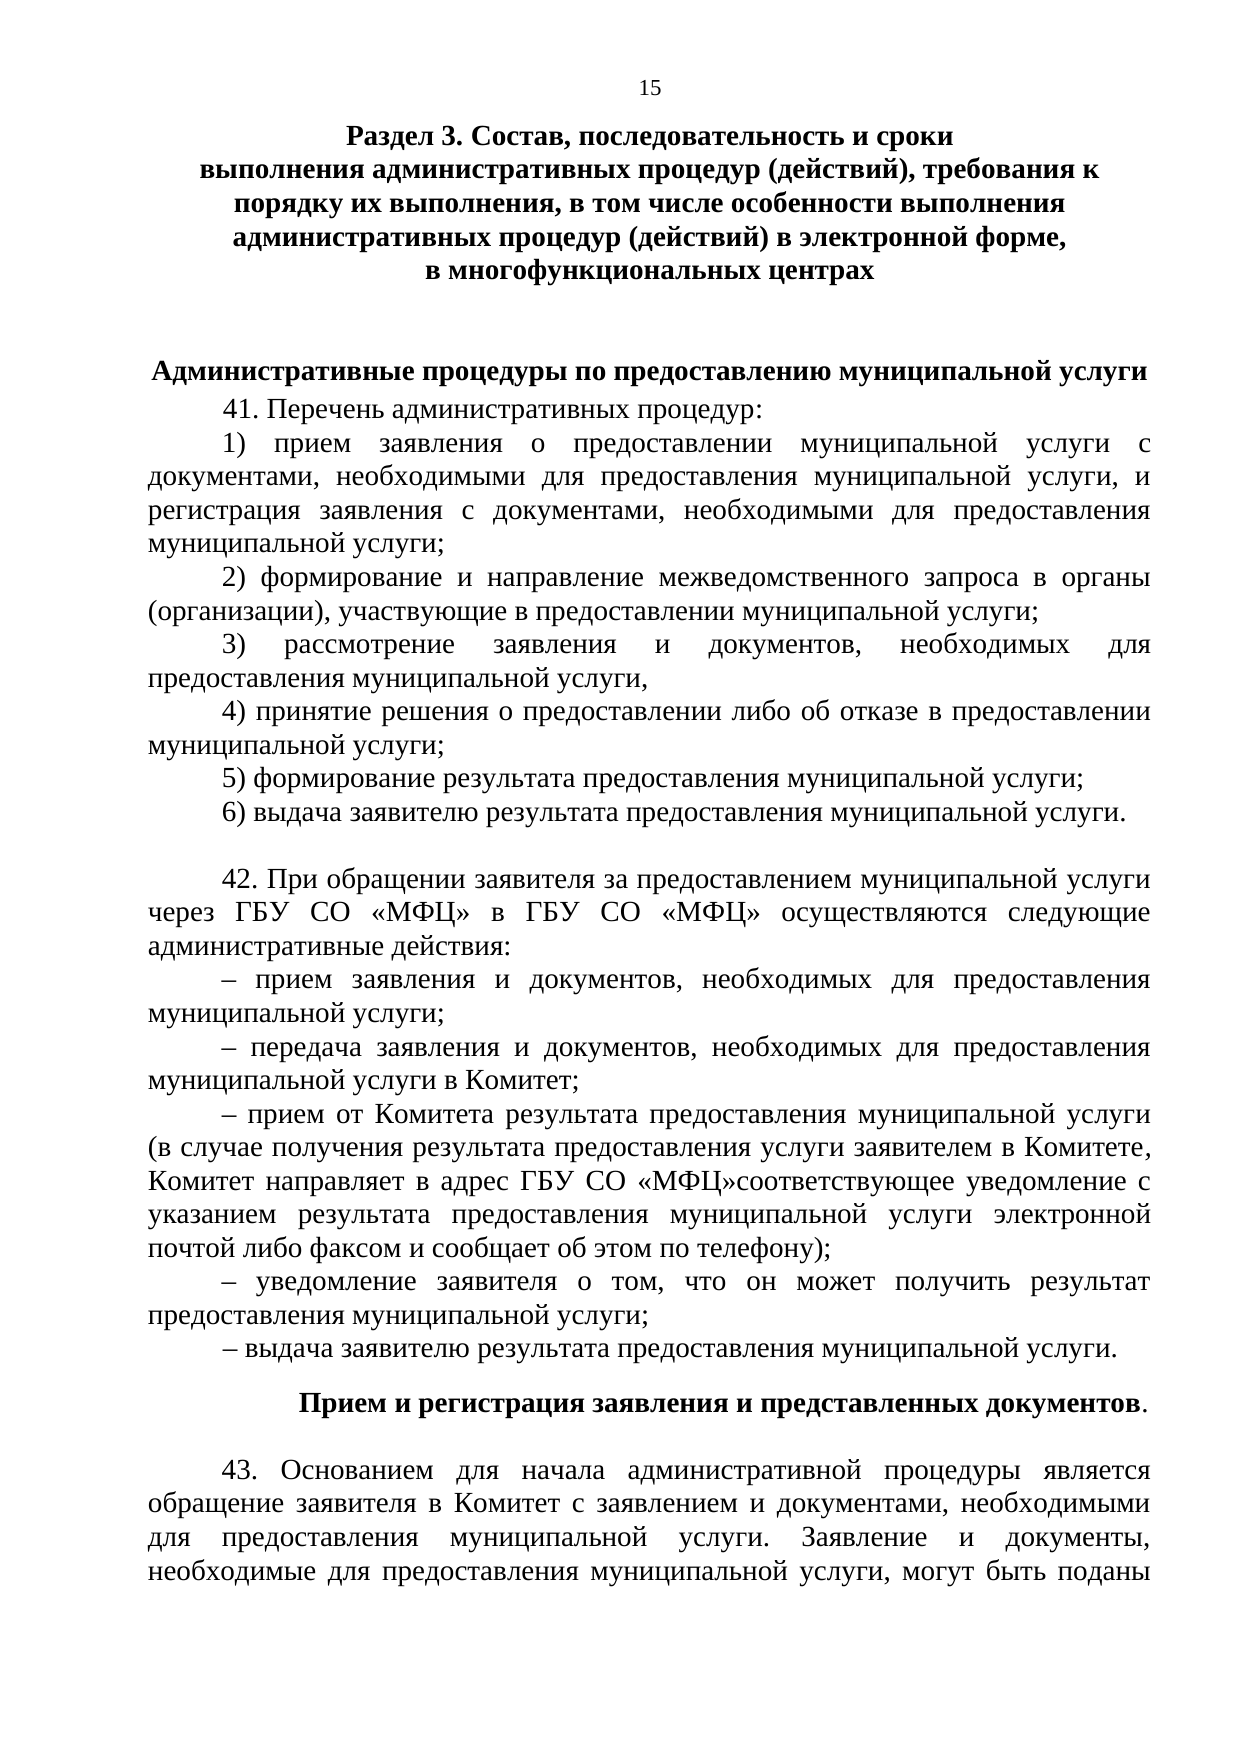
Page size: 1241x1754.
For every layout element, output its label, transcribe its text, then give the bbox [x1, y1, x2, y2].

text – прием заявления и документов, необходимых для предоставления муниципальной услуги; [148, 962, 1152, 1029]
text 2) формирование и направление межведомственного запроса в органы (организации), участвующие в предоставлении муниципальной услуги; [148, 559, 1152, 626]
text 1) прием заявления о предоставлении муниципальной услуги с документами, необходимыми для предоставления муниципальной услуги, и регистрация заявления с документами, необходимыми для предоставления муниципальной услуги; [148, 425, 1152, 559]
text в многофункциональных центрах [148, 252, 1152, 286]
text выполнения административных процедур (действий), требования к порядку их выполнения, в том числе особенности выполнения административных процедур (действий) в электронной форме, [148, 152, 1152, 252]
text 5) формирование результата предоставления муниципальной услуги; [148, 760, 1152, 794]
text Раздел 3. Состав, последовательность и сроки [148, 118, 1152, 152]
text – прием от Комитета результата предоставления муниципальной услуги (в случае получения результата предоставления услуги заявителем в Комитете, Комитет направляет в адрес ГБУ СО «МФЦ»соответствующее уведомление с указанием результата предоставления муниципальной услуги электронной почтой либо факсом и сообщает об этом по телефону); [148, 1096, 1152, 1263]
text 41. Перечень административных процедур: [223, 391, 1152, 425]
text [148, 1452, 1152, 1586]
text Прием и регистрация заявления и представленных документов. [221, 1385, 1152, 1418]
text 4) принятие решения о предоставлении либо об отказе в предоставлении муниципальной услуги; [148, 693, 1152, 760]
text – уведомление заявителя о том, что он может получить результат предоставления муниципальной услуги; [148, 1263, 1152, 1331]
text – передача заявления и документов, необходимых для предоставления муниципальной услуги в Комитет; [148, 1029, 1152, 1096]
text – выдача заявителю результата предоставления муниципальной услуги. [148, 1331, 1152, 1364]
text Административные процедуры по предоставлению муниципальной услуги [148, 353, 1152, 386]
text 6) выдача заявителю результата предоставления муниципальной услуги. [148, 794, 1152, 827]
text 42. При обращении заявителя за предоставлением муниципальной услуги через ГБУ СО «МФЦ» в ГБУ СО «МФЦ» осуществляются следующие административные действия: [148, 861, 1152, 962]
text 3) рассмотрение заявления и документов, необходимых для предоставления муниципальной услуги, [148, 626, 1152, 693]
